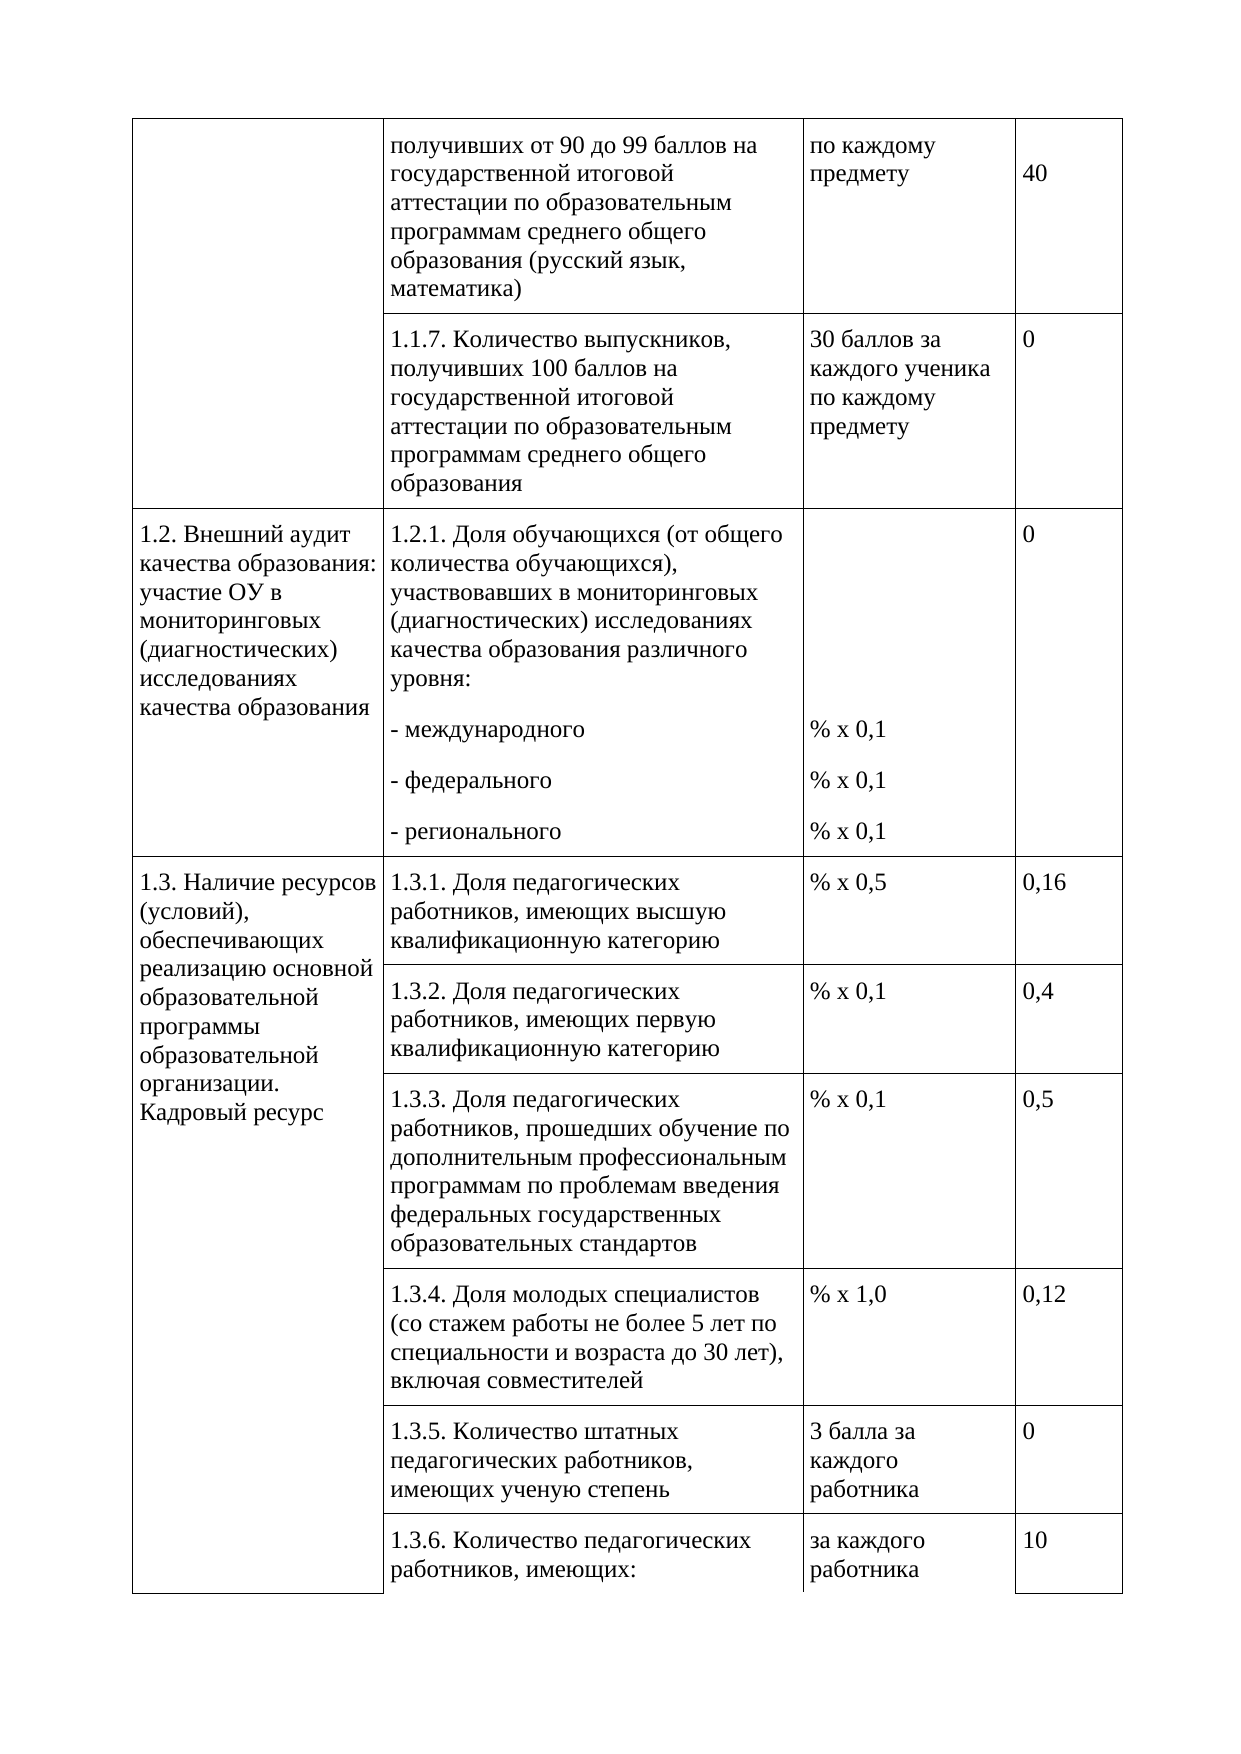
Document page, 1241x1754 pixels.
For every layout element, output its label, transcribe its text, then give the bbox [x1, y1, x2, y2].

table_cell % x 0,1 [804, 1074, 1015, 1267]
table_cell 3 балла за каждого работника [804, 1406, 1015, 1513]
table_cell 0,4 [1016, 965, 1122, 1073]
table_cell - международного [384, 703, 803, 753]
table_cell 40 40 [1016, 119, 1122, 313]
table_cell за каждого работника [803, 1514, 1015, 1593]
table_cell % x 0,1 [804, 754, 1015, 804]
table_cell - регионального [384, 805, 803, 856]
table_cell 0,5 [1016, 1074, 1122, 1267]
table_cell % x 0,5 [804, 857, 1015, 964]
table_cell 0 [1016, 1406, 1122, 1513]
table_cell 0 [1016, 314, 1122, 508]
table_cell 1.2. Внешний аудит качества образования: участие ОУ в мониторинговых (диагностических) исследованиях качества образования [133, 509, 383, 856]
table_cell 1.3.5. Количество штатных педагогических работников, имеющих ученую степень [384, 1406, 803, 1513]
table_cell % x 0,1 [804, 703, 1015, 753]
table_cell % x 1,0 [804, 1269, 1015, 1405]
table_cell % x 0,1 [804, 965, 1015, 1073]
table_cell 1.3.4. Доля молодых специалистов (со стажем работы не более 5 лет по специальности и возраста до 30 лет), включая совместителей [384, 1269, 803, 1405]
table_cell 30 баллов за каждого ученика по каждому предмету [804, 314, 1015, 508]
table_cell [804, 509, 1015, 702]
table_cell 1.3. Наличие ресурсов (условий), обеспечивающих реализацию основной образовательной программы образовательной организации. Кадровый ресурс [133, 857, 383, 1593]
table_cell 1.3.3. Доля педагогических работников, прошедших обучение по дополнительным профессиональным программам по проблемам введения федеральных государственных образовательных стандартов [384, 1074, 803, 1267]
table_cell - федерального [384, 754, 803, 804]
table_cell 1.3.1. Доля педагогических работников, имеющих высшую квалификационную категорию [384, 857, 803, 964]
table_cell 10 0 70 [1016, 1514, 1122, 1593]
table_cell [804, 119, 1015, 313]
table_cell 1.3.2. Доля педагогических работников, имеющих первую квалификационную категорию [384, 965, 803, 1073]
table_cell 0,16 [1016, 857, 1122, 964]
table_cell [384, 119, 803, 313]
table_cell 1.3.6. Количество педагогических работников, имеющих: [384, 1514, 803, 1593]
table_cell 0 [1016, 509, 1122, 856]
table_cell 1.1.7. Количество выпускников, получивших 100 баллов на государственной итоговой аттестации по образовательным программам среднего общего образования [384, 314, 803, 508]
table_cell 0,12 [1016, 1269, 1122, 1405]
table_cell % x 0,1 [804, 805, 1015, 856]
table_cell 1.2.1. Доля обучающихся (от общего количества обучающихся), участвовавших в мониторинговых (диагностических) исследованиях качества образования различного уровня: [384, 509, 803, 702]
